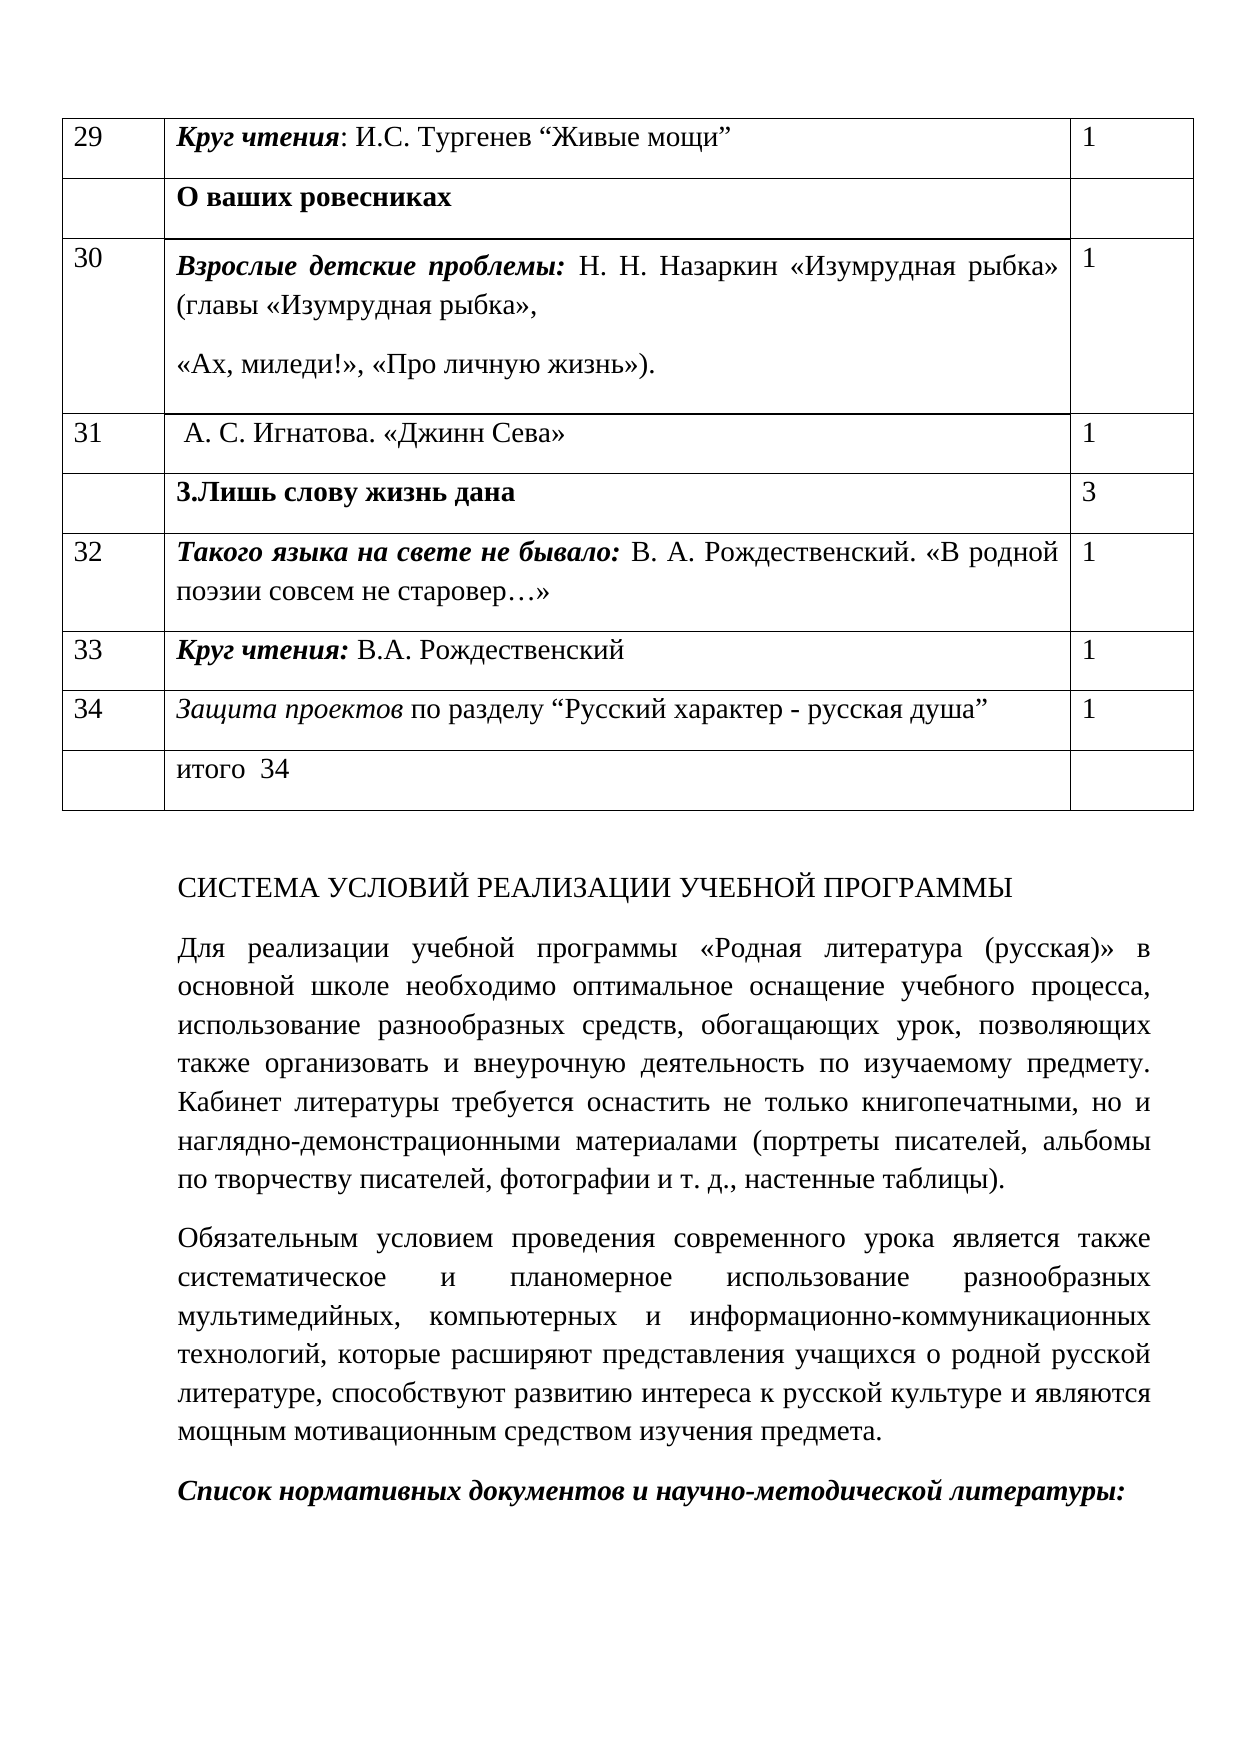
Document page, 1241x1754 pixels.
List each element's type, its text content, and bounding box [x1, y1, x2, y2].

table_cell Круг чтения: В.А. Рождественский [165, 632, 1070, 690]
table_cell О ваших ровесниках [165, 179, 1070, 238]
table_cell Взрослые детские проблемы: Н. Н. Назаркин «Изумрудная рыбка» (главы «Изумрудная рыбка», «Ах, миледи!», «Про личную жизнь»). [165, 240, 1070, 413]
table_cell 3 [1071, 474, 1193, 533]
text Обязательным условием проведения современного урока является также систематическое и планомерное использование разнообразных мультимедийных, компьютерных и информационно-коммуникационных технологий, которые расширяют представления учащихся о родной русской литературе, способствуют развитию интереса к русской культуре и являются мощным мотивационным средством изучения предмета. [177, 1221, 1152, 1447]
table_cell А. С. Игнатова. «Джинн Сева» [165, 415, 1070, 473]
table_cell 29 [63, 119, 164, 177]
table_cell [1071, 751, 1193, 810]
table_cell 1 [1071, 632, 1193, 690]
table_cell [63, 179, 164, 238]
table_cell 33 [63, 632, 164, 690]
table_cell 1 [1071, 119, 1193, 177]
text СИСТЕМА УСЛОВИЙ РЕАЛИЗАЦИИ УЧЕБНОЙ ПРОГРАММЫ [177, 871, 1152, 904]
text Для реализации учебной программы «Родная литература (русская)» в основной школе необходимо оптимальное оснащение учебного процесса, использование разнообразных средств, обогащающих урок, позволяющих также организовать и внеурочную деятельность по изучаемому предмету. Кабинет литературы требуется оснастить не только книгопечатными, но и наглядно-демонстрационными материалами (портреты писателей, альбомы по творчеству писателей, фотографии и т. д., настенные таблицы). [177, 930, 1152, 1195]
table_cell 30 [63, 239, 164, 413]
table_cell итого 34 [165, 751, 1070, 810]
table_cell 1 [1071, 534, 1193, 631]
table_cell 1 [1071, 691, 1193, 750]
table_cell Круг чтения: И.С. Тургенев “Живые мощи” [165, 119, 1070, 177]
table_cell 32 [63, 534, 164, 631]
table_cell 31 [63, 414, 164, 473]
table_cell Защита проектов по разделу “Русский характер - русская душа” [165, 691, 1070, 750]
table_cell 1 [1071, 414, 1193, 473]
table_cell [63, 474, 164, 533]
table_cell [63, 751, 164, 810]
table_cell [1071, 179, 1193, 238]
text Список нормативных документов и научно-методической литературы: [177, 1473, 1152, 1506]
table_cell 34 [63, 691, 164, 750]
table_cell 3.Лишь слову жизнь дана [165, 474, 1070, 533]
table_cell 1 [1071, 239, 1193, 413]
table_cell Такого языка на свете не бывало: В. А. Рождественский. «В родной поэзии совсем не старовер…» [165, 534, 1070, 631]
